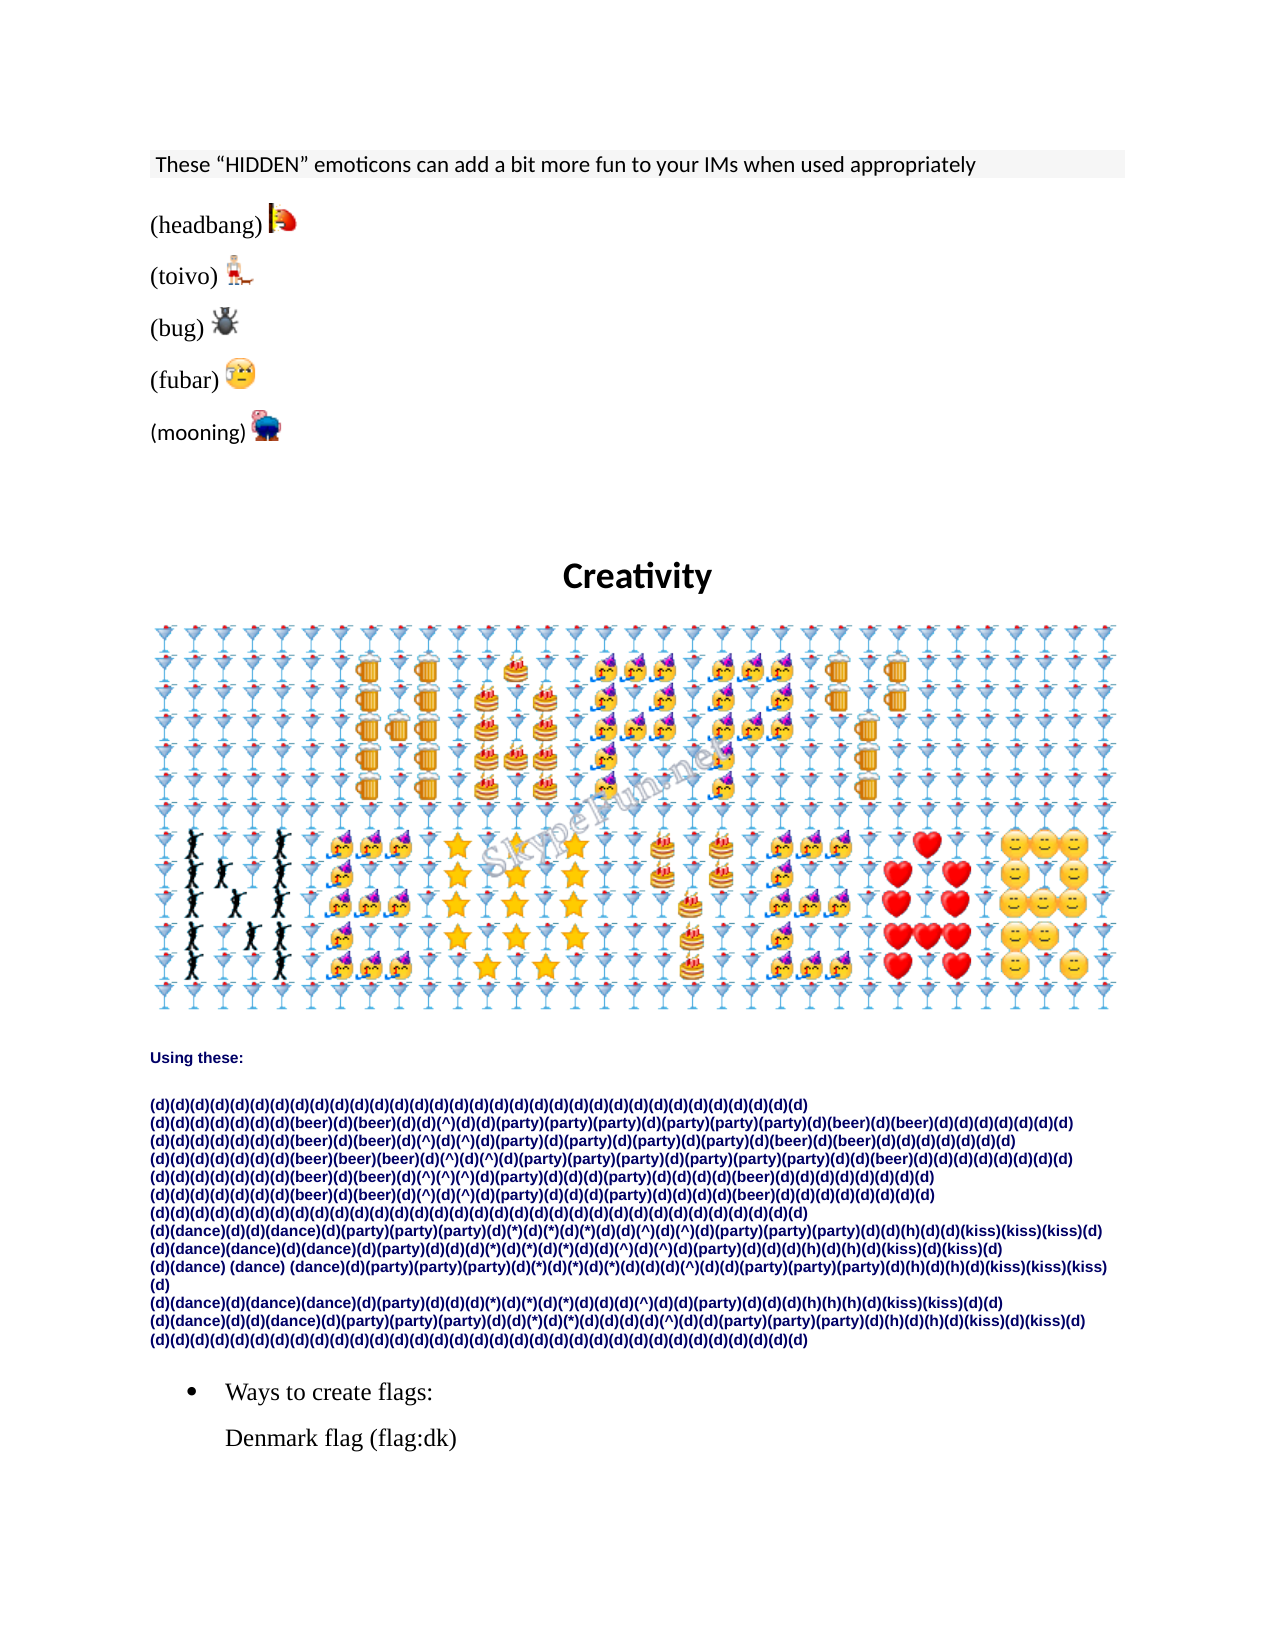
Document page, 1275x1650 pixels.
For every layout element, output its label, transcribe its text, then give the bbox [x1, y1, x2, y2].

text (mooning) [150, 411, 1125, 446]
text Using these: [150, 1049, 1125, 1067]
text Denmark flag (flag:dk) [225, 1423, 1125, 1452]
picture [251, 410, 282, 441]
picture [224, 255, 254, 285]
picture [268, 203, 299, 233]
text (headbang) [150, 203, 1125, 238]
picture [150, 617, 1125, 1016]
picture [210, 307, 241, 337]
text (fubar) [150, 359, 1125, 394]
text (d)(d)(d)(d)(d)(d)(d)(d)(d)(d)(d)(d)(d)(d)(d)(d)(d)(d)(d)(d)(d)(d)(d)(d)(d)(d)(d)(d)(d)(d)(d)(d)(d) (d)(d)(d)(d)(d)(d)(d)(beer)(d)(beer)(d)(d)(^)(d)(d)(party)(party)(party)(d)(party)(party)(party)(d)(beer)(d)(beer)(d)(d)(d)(d)(d)(d)(d) (d)(d)(d)(d)(d)(d)(d)(beer)(d)(beer)(d)(^)(d)(^)(d)(party)(d)(party)(d)(party)(d)(party)(d)(beer)(d)(beer)(d)(d)(d)(d)(d)(d)(d) (d)(d)(d)(d)(d)(d)(d)(beer)(beer)(beer)(d)(^)(d)(^)(d)(party)(party)(party)(d)(party)(party)(party)(d)(d)(beer)(d)(d)(d)(d)(d)(d)(d)(d) (d)(d)(d)(d)(d)(d)(d)(beer)(d)(beer)(d)(^)(^)(^)(d)(party)(d)(d)(d)(party)(d)(d)(d)(d)(beer)(d)(d)(d)(d)(d)(d)(d)(d) (d)(d)(d)(d)(d)(d)(d)(beer)(d)(beer)(d)(^)(d)(^)(d)(party)(d)(d)(d)(party)(d)(d)(d)(d)(beer)(d)(d)(d)(d)(d)(d)(d)(d) (d)(d)(d)(d)(d)(d)(d)(d)(d)(d)(d)(d)(d)(d)(d)(d)(d)(d)(d)(d)(d)(d)(d)(d)(d)(d)(d)(d)(d)(d)(d)(d)(d) (d)(dance)(d)(d)(dance)(d)(party)(party)(party)(d)(*)(d)(*)(d)(*)(d)(d)(^)(d)(^)(d)(party)(party)(party)(d)(d)(h)(d)(d)(kiss)(kiss)(kiss)(d) (d)(dance)(dance)(d)(dance)(d)(party)(d)(d)(d)(*)(d)(*)(d)(*)(d)(d)(^)(d)(^)(d)(party)(d)(d)(d)(h)(d)(h)(d)(kiss)(d)(kiss)(d) (d)(dance) (dance) (dance)(d)(party)(party)(party)(d)(*)(d)(*)(d)(*)(d)(d)(d)(^)(d)(d)(party)(party)(party)(d)(h)(d)(h)(d)(kiss)(kiss)(kiss)(d) (d)(dance)(d)(dance)(dance)(d)(party)(d)(d)(d)(*)(d)(*)(d)(*)(d)(d)(d)(^)(d)(d)(party)(d)(d)(d)(h)(h)(h)(d)(kiss)(kiss)(d)(d) (d)(dance)(d)(d)(dance)(d)(party)(party)(party)(d)(d)(*)(d)(*)(d)(d)(d)(d)(^)(d)(d)(party)(party)(party)(d)(h)(d)(h)(d)(kiss)(d)(kiss)(d) (d)(d)(d)(d)(d)(d)(d)(d)(d)(d)(d)(d)(d)(d)(d)(d)(d)(d)(d)(d)(d)(d)(d)(d)(d)(d)(d)(d)(d)(d)(d)(d)(d) [150, 1096, 1125, 1348]
text These “HIDDEN” emoticons can add a bit more fun to your IMs when used appropriately [155, 150, 1125, 178]
list Ways to create flags: [187, 1377, 1125, 1406]
text (bug) [150, 307, 1125, 342]
picture [225, 358, 256, 389]
text Creativity [150, 552, 1125, 598]
text (toivo) [150, 255, 1125, 290]
